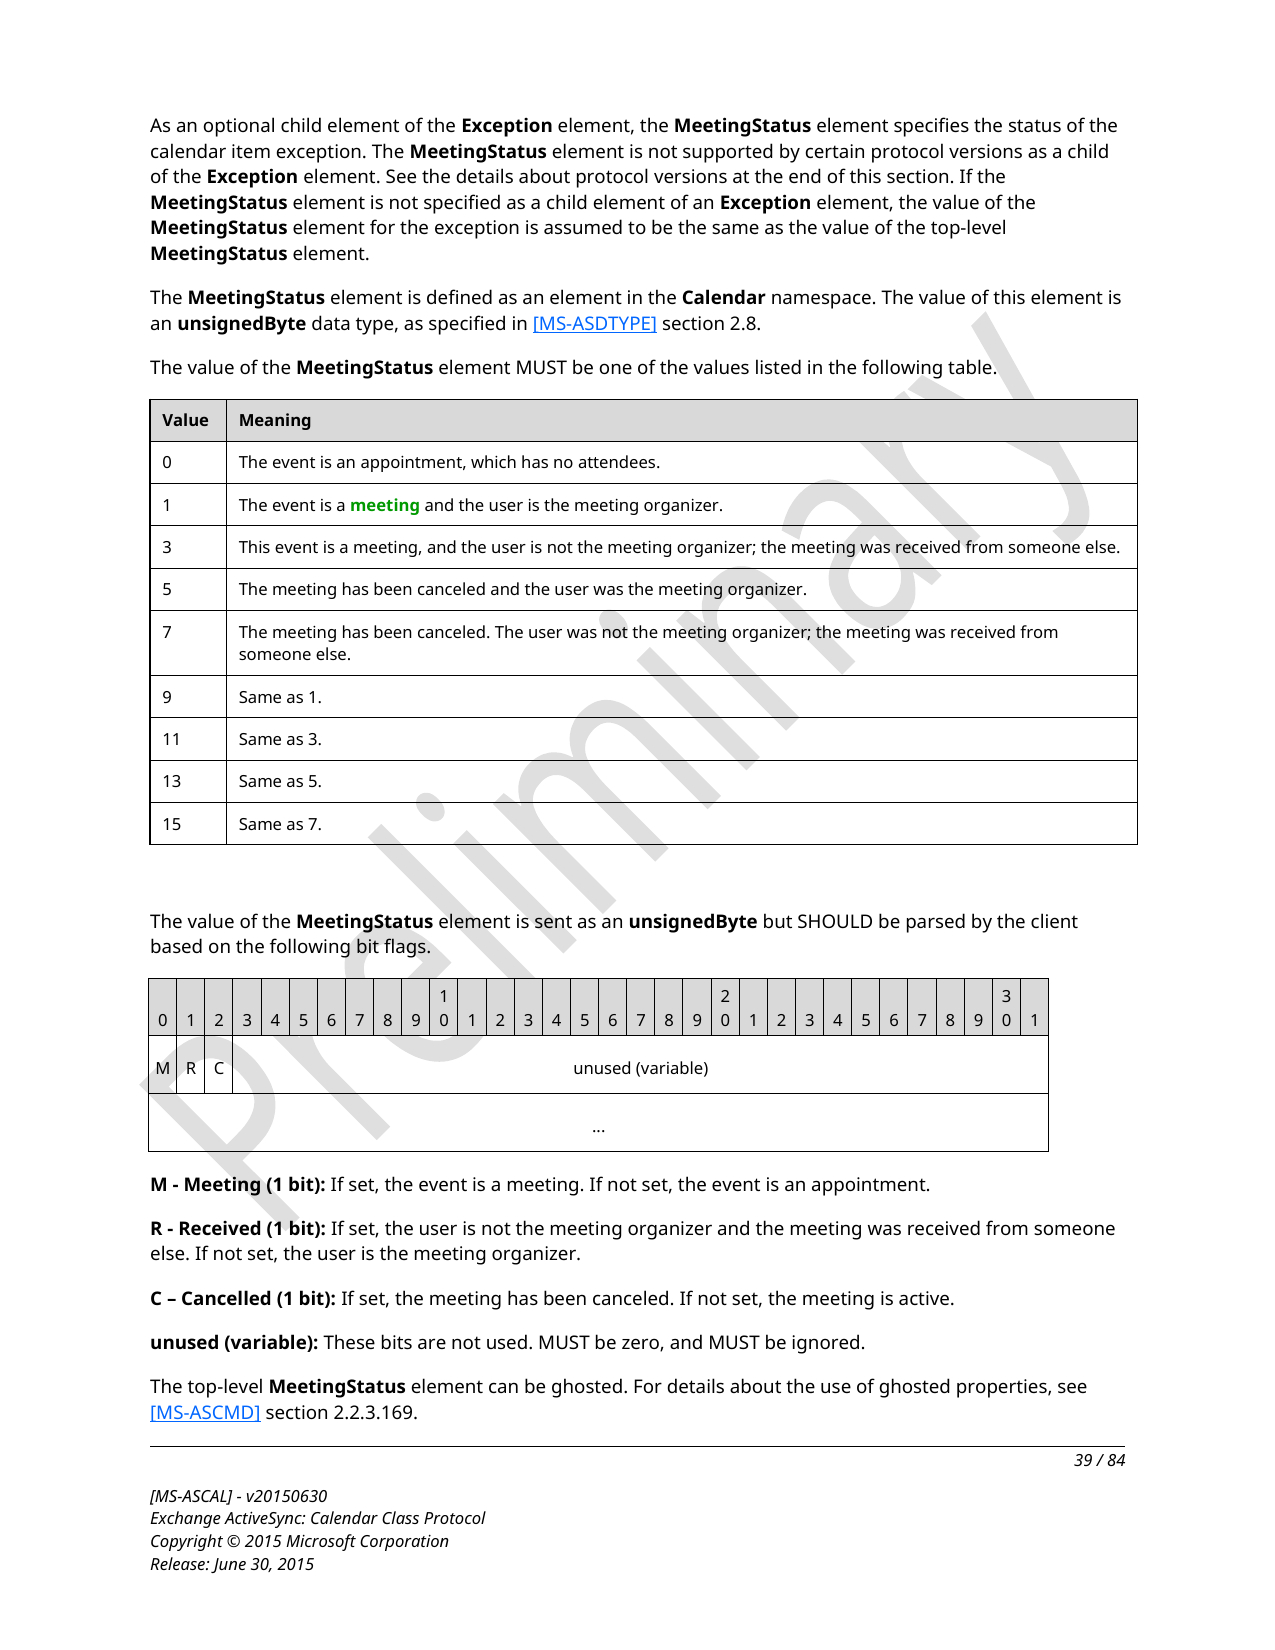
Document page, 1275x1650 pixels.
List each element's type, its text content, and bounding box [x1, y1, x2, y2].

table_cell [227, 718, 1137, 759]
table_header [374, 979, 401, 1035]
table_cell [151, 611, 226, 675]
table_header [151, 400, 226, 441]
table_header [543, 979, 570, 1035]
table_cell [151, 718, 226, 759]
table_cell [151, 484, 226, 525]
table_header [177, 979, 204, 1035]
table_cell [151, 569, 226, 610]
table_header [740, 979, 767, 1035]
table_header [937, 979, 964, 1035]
text The value of the MeetingStatus element is sent as an unsignedByte but SHOULD be parsed by the client based on the following bit flags. [150, 908, 1125, 959]
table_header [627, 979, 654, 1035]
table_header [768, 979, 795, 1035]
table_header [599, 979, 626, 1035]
text unused (variable): These bits are not used. MUST be zero, and MUST be ignored. [150, 1329, 1125, 1355]
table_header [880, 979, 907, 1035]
text C – Cancelled (1 bit): If set, the meeting has been canceled. If not set, the meeting is active. [150, 1285, 1125, 1310]
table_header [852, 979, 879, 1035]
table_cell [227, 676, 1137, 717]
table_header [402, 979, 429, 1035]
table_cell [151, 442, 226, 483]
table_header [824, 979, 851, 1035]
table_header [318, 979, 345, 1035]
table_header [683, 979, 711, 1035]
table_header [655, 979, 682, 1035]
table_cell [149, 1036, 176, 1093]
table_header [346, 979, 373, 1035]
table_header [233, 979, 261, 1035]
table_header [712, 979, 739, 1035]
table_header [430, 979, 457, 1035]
text The value of the MeetingStatus element MUST be one of the values listed in the following table. [150, 354, 1125, 380]
text As an optional child element of the Exception element, the MeetingStatus element specifies the status of the calendar item exception. The MeetingStatus element is not supported by certain protocol versions as a child of the Exception element. See the details about protocol versions at the end of this section. If the MeetingStatus element is not specified as a child element of an Exception element, the value of the MeetingStatus element for the exception is assumed to be the same as the value of the top-level MeetingStatus element. [150, 112, 1125, 266]
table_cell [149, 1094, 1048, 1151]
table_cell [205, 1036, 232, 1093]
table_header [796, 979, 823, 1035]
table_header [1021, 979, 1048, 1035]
text M - Meeting (1 bit): If set, the event is a meeting. If not set, the event is an appointment. [150, 1171, 1125, 1196]
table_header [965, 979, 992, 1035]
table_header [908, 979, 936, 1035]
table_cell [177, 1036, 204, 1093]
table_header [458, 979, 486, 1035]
text The MeetingStatus element is defined as an element in the Calendar namespace. The value of this element is an unsignedByte data type, as specified in [MS-ASDTYPE] section 2.8. [150, 284, 1125, 335]
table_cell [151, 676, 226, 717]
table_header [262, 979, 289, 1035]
text The top-level MeetingStatus element can be ghosted. For details about the use of ghosted properties, see [MS-ASCMD] section 2.2.3.169. [150, 1373, 1125, 1424]
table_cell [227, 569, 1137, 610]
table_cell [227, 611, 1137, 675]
text R - Received (1 bit): If set, the user is not the meeting organizer and the meeting was received from someone else. If not set, the user is the meeting organizer. [150, 1215, 1125, 1266]
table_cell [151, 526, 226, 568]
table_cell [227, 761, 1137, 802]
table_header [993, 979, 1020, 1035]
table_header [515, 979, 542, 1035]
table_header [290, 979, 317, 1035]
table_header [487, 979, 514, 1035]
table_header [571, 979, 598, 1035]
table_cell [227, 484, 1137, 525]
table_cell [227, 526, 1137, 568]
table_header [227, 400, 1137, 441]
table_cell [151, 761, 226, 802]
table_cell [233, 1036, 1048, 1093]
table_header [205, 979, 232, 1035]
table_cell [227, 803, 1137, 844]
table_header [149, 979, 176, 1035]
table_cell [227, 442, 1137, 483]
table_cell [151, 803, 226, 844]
